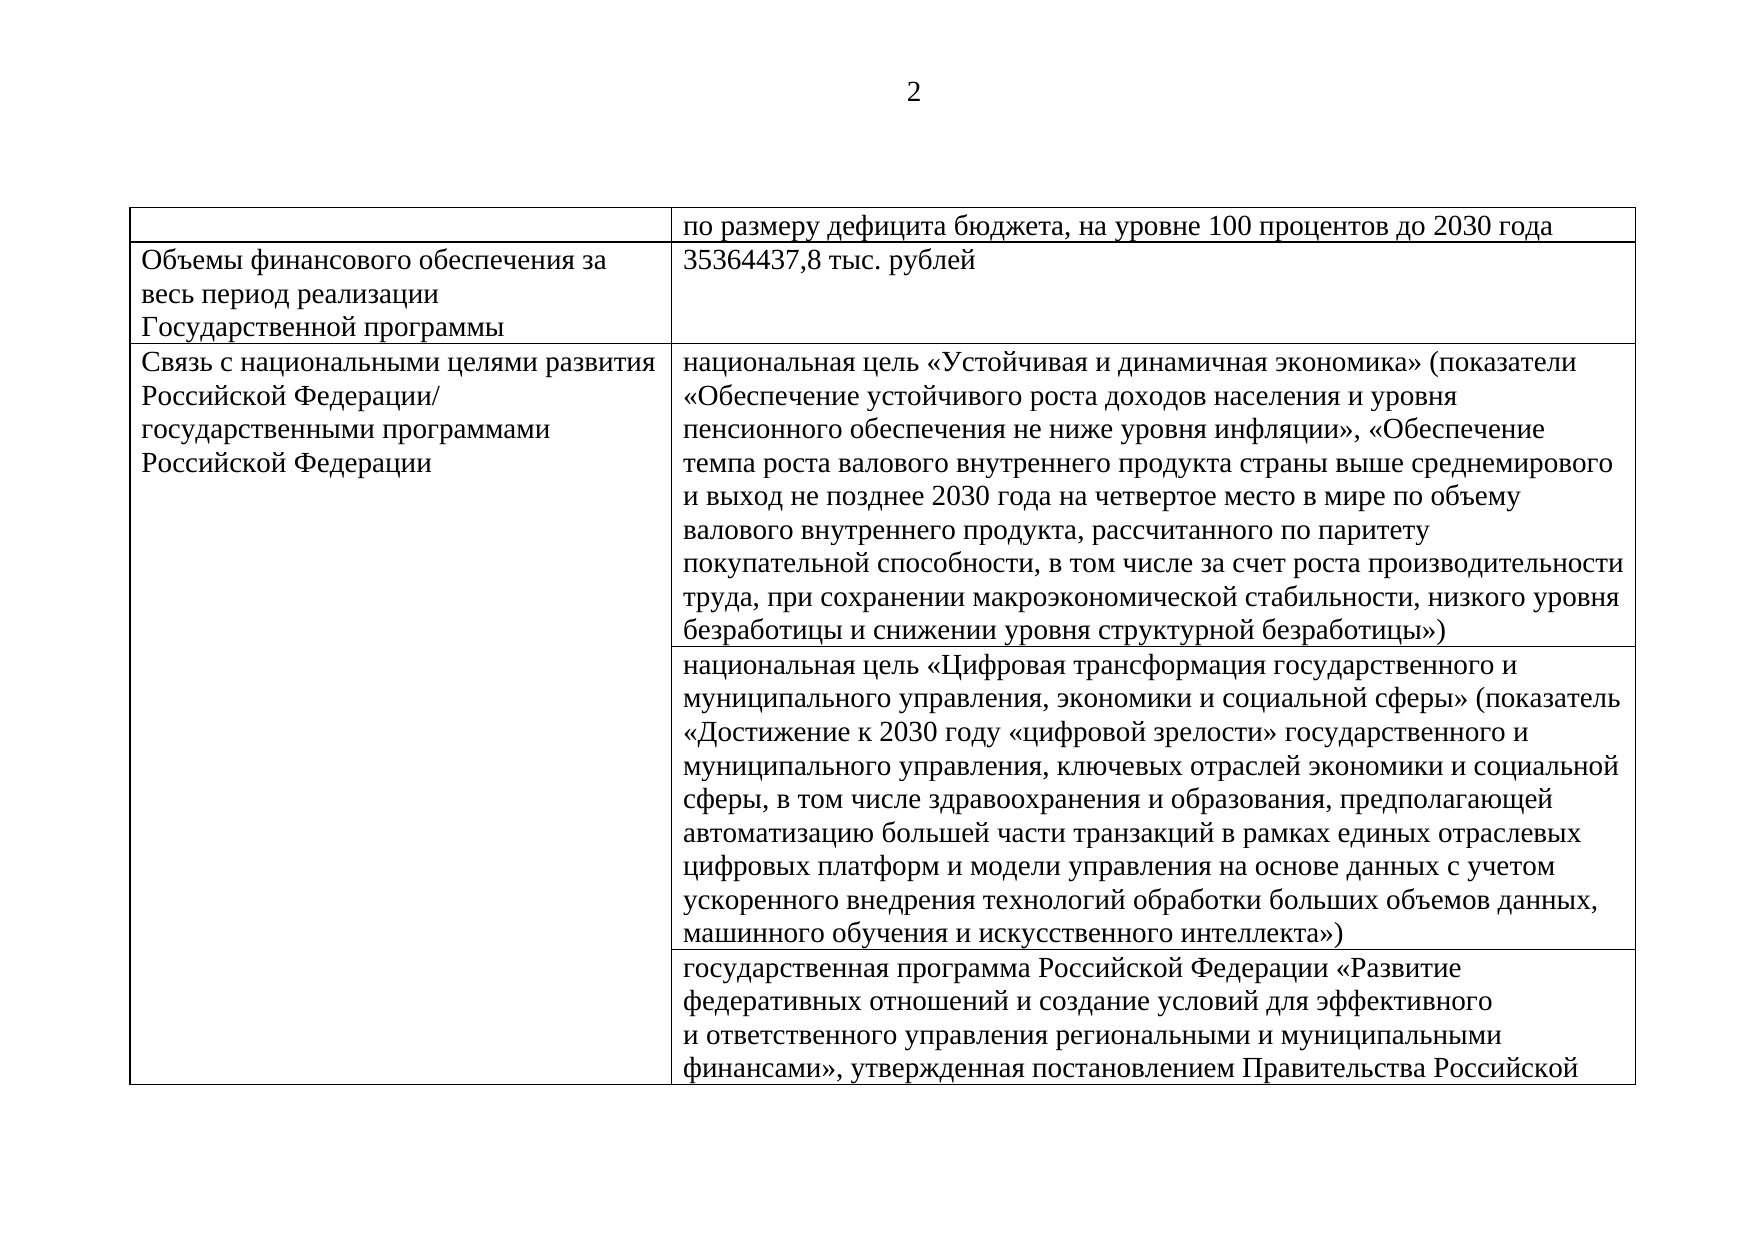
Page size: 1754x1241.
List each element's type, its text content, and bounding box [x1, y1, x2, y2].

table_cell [672, 208, 1635, 241]
table_cell национальная цель «Устойчивая и динамичная экономика» (показатели «Обеспечение устойчивого роста доходов населения и уровня пенсионного обеспечения не ниже уровня инфляции», «Обеспечение темпа роста валового внутреннего продукта страны выше среднемирового и выход не позднее 2030 года на четвертое место в мире по объему валового внутреннего продукта, рассчитанного по паритету покупательной способности, в том числе за счет роста производительности труда, при сохранении макроэкономической стабильности, низкого уровня безработицы и снижении уровня структурной безработицы») [672, 344, 1635, 646]
table_cell Объемы финансового обеспечения за весь период реализации Государственной программы [131, 243, 671, 343]
table_cell национальная цель «Цифровая трансформация государственного и муниципального управления, экономики и социальной сферы» (показатель «Достижение к 2030 году «цифровой зрелости» государственного и муниципального управления, ключевых отраслей экономики и социальной сферы, в том числе здравоохранения и образования, предполагающей автоматизацию большей части транзакций в рамках единых отраслевых цифровых платформ и модели управления на основе данных с учетом ускоренного внедрения технологий обработки больших объемов данных, машинного обучения и искусственного интеллекта») [1344, 647, 1635, 949]
table_cell Связь с национальными целями развития Российской Федерации/ государственными программами Российской Федерации [131, 344, 671, 1084]
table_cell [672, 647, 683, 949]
table_cell 35364437,8 тыс. рублей [672, 243, 1635, 343]
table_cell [672, 950, 1635, 1084]
